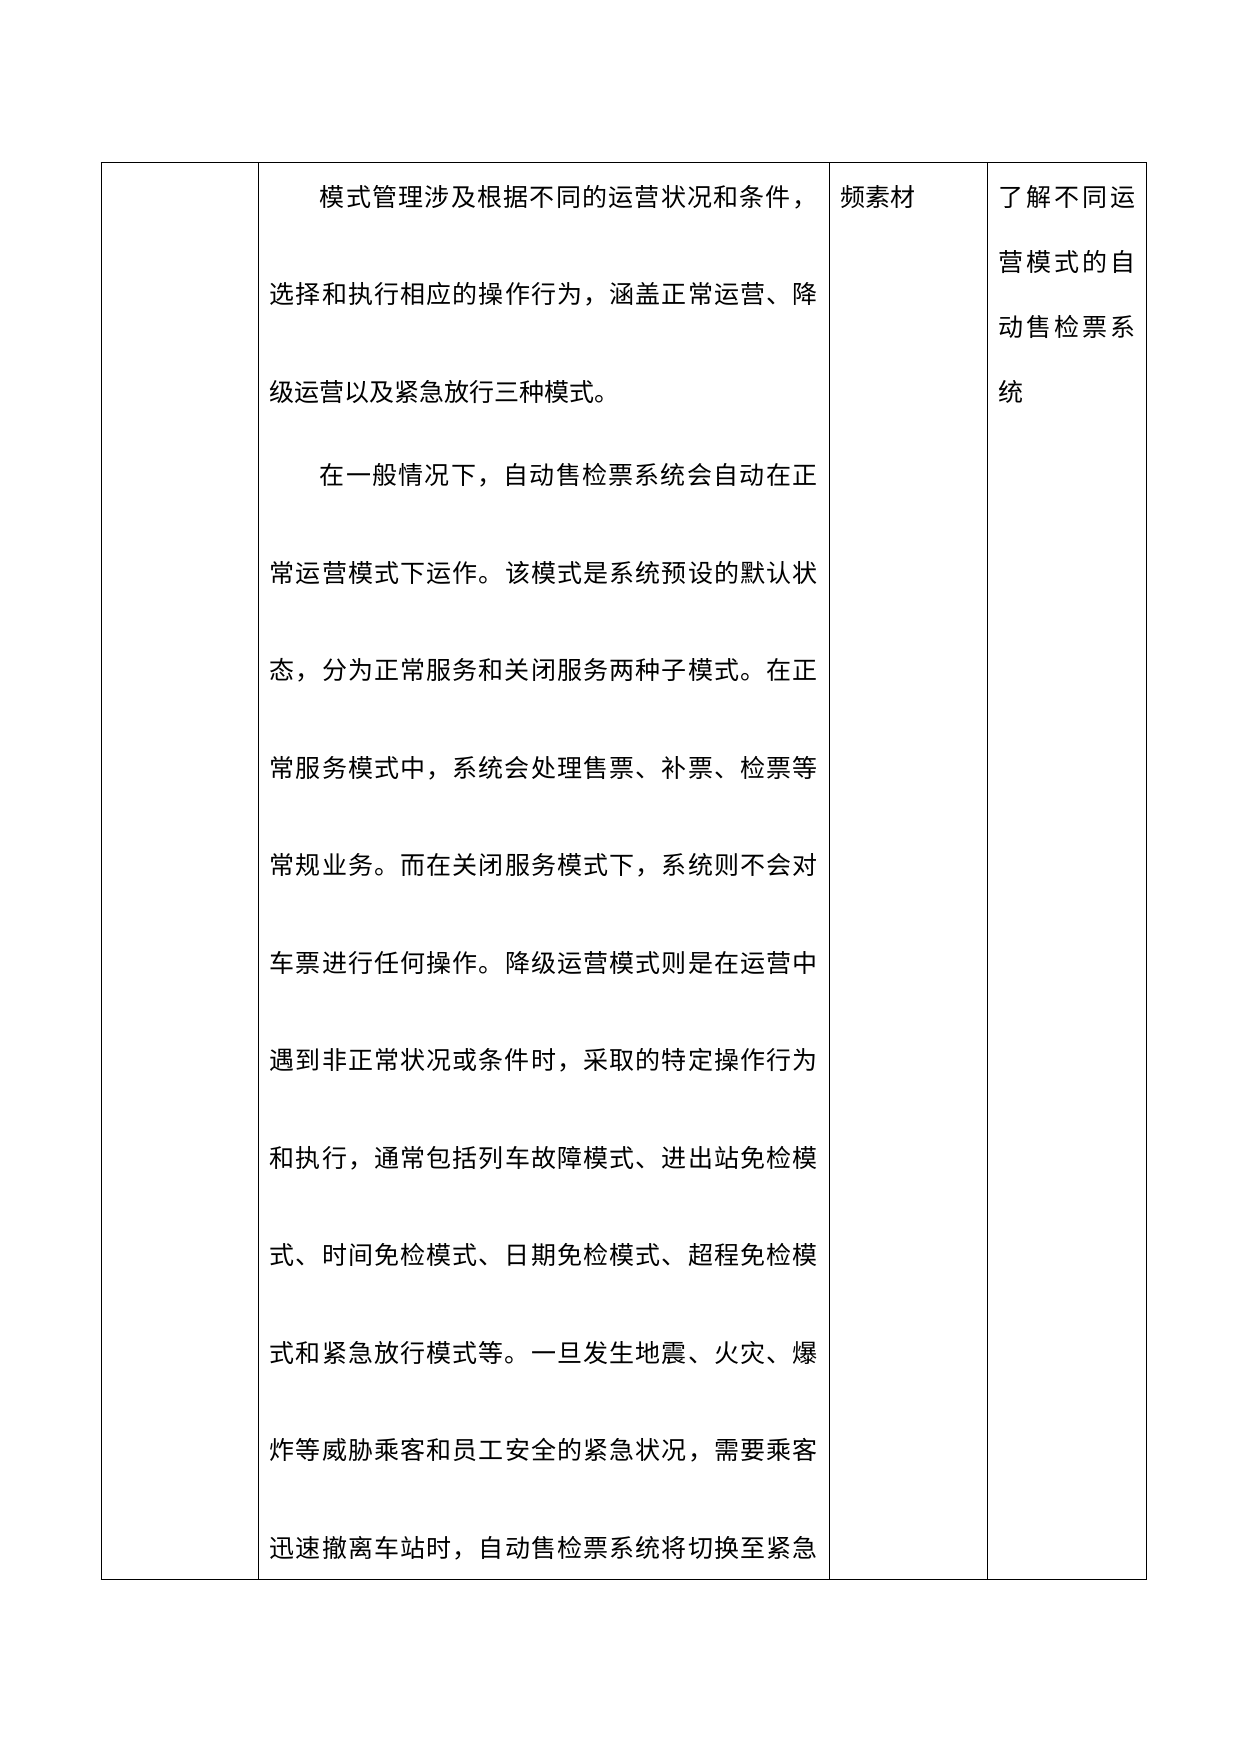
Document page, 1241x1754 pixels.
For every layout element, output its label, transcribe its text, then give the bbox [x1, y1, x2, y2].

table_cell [988, 163, 1146, 1579]
table_cell 展示相关视频素材 [830, 163, 987, 1579]
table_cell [259, 163, 829, 1579]
